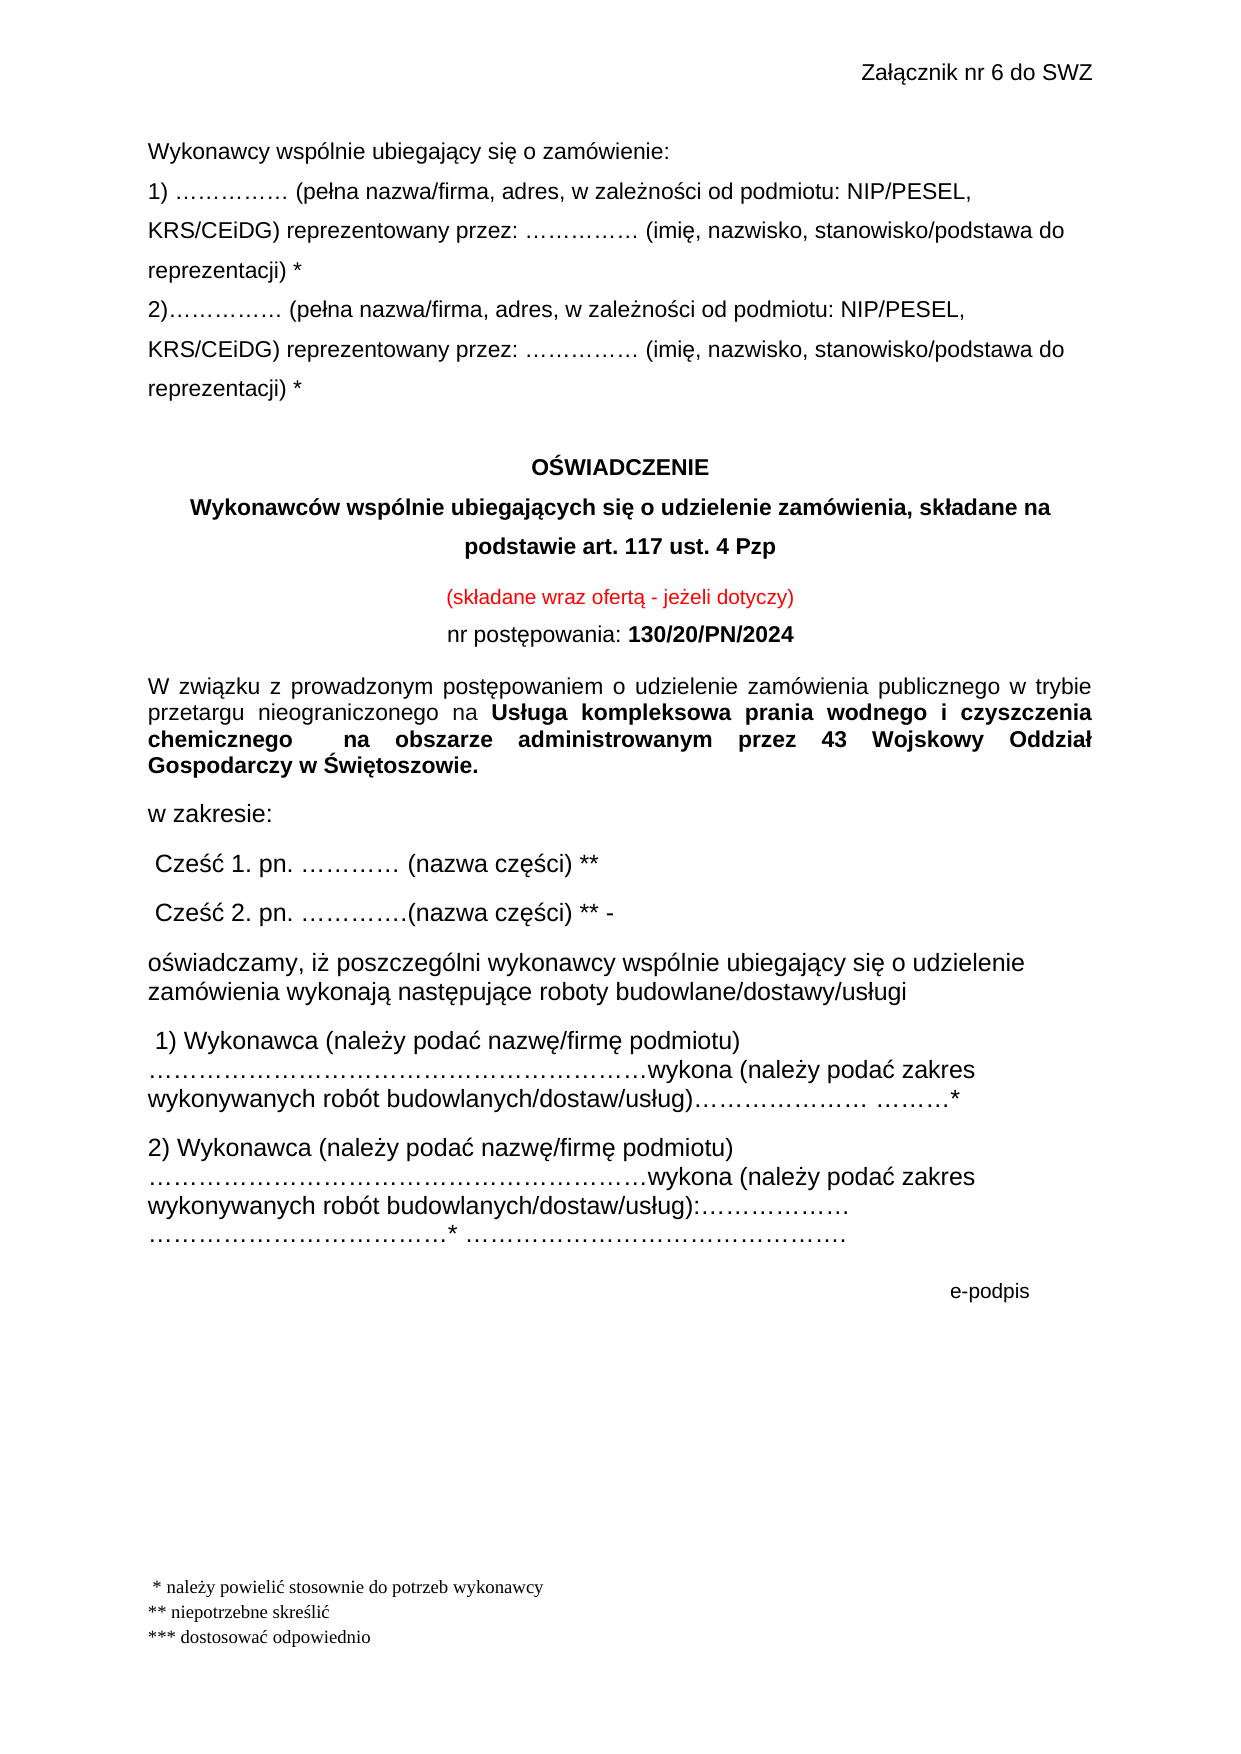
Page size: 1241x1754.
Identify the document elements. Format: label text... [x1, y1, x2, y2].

text (składane wraz ofertą - jeżeli dotyczy) [148, 585, 1093, 609]
text e-podpis [738, 1269, 1093, 1302]
text w zakresie: [148, 799, 1093, 828]
text 2) Wykonawca (należy podać nazwę/firmę podmiotu) ……………………………………………………wykona (należy podać zakres wykonywanych robót budowlanych/dostaw/usług):……………… ………………………………* ………………………………………. [148, 1133, 1093, 1248]
text Załącznik nr 6 do SWZ [605, 59, 1093, 86]
text nr postępowania: 130/20/PN/2024 [148, 621, 1093, 647]
text oświadczamy, iż poszczególni wykonawcy wspólnie ubiegający się o udzielenie zamówienia wykonają następujące roboty budowlane/dostawy/usługi [148, 948, 1093, 1005]
text 1) Wykonawca (należy podać nazwę/firmę podmiotu) ……………………………………………………wykona (należy podać zakres wykonywanych robót budowlanych/dostaw/usług)………………… ………* [148, 1026, 1093, 1112]
text * należy powielić stosownie do potrzeb wykonawcy [148, 1576, 1093, 1598]
text W związku z prowadzonym postępowaniem o udzielenie zamówienia publicznego w trybie przetargu nieograniczonego na Usługa kompleksowa prania wodnego i czyszczenia chemicznego na obszarze administrowanym przez 43 Wojskowy Oddział Gospodarczy w Świętoszowie. [148, 673, 1093, 778]
text Wykonawców wspólnie ubiegających się o udzielenie zamówienia, składane na podstawie art. 117 ust. 4 Pzp [148, 493, 1093, 559]
text *** dostosować odpowiednio [148, 1626, 1093, 1647]
text Cześć 1. pn. ………… (nazwa części) ** [148, 849, 1093, 877]
text Cześć 2. pn. ………….(nazwa części) ** - [148, 898, 1093, 927]
text OŚWIADCZENIE [148, 454, 1093, 480]
text ** niepotrzebne skreślić [148, 1601, 1093, 1622]
text Wykonawcy wspólnie ubiegający się o zamówienie: 1) …………… (pełna nazwa/firma, adres, w zależności od podmiotu: NIP/PESEL, KRS/CEiDG) reprezentowany przez: …………… (imię, nazwisko, stanowisko/podstawa do reprezentacji) * 2)…………… (pełna nazwa/firma, adres, w zależności od podmiotu: NIP/PESEL, KRS/CEiDG) reprezentowany przez: …………… (imię, nazwisko, stanowisko/podstawa do reprezentacji) * [148, 138, 1093, 401]
